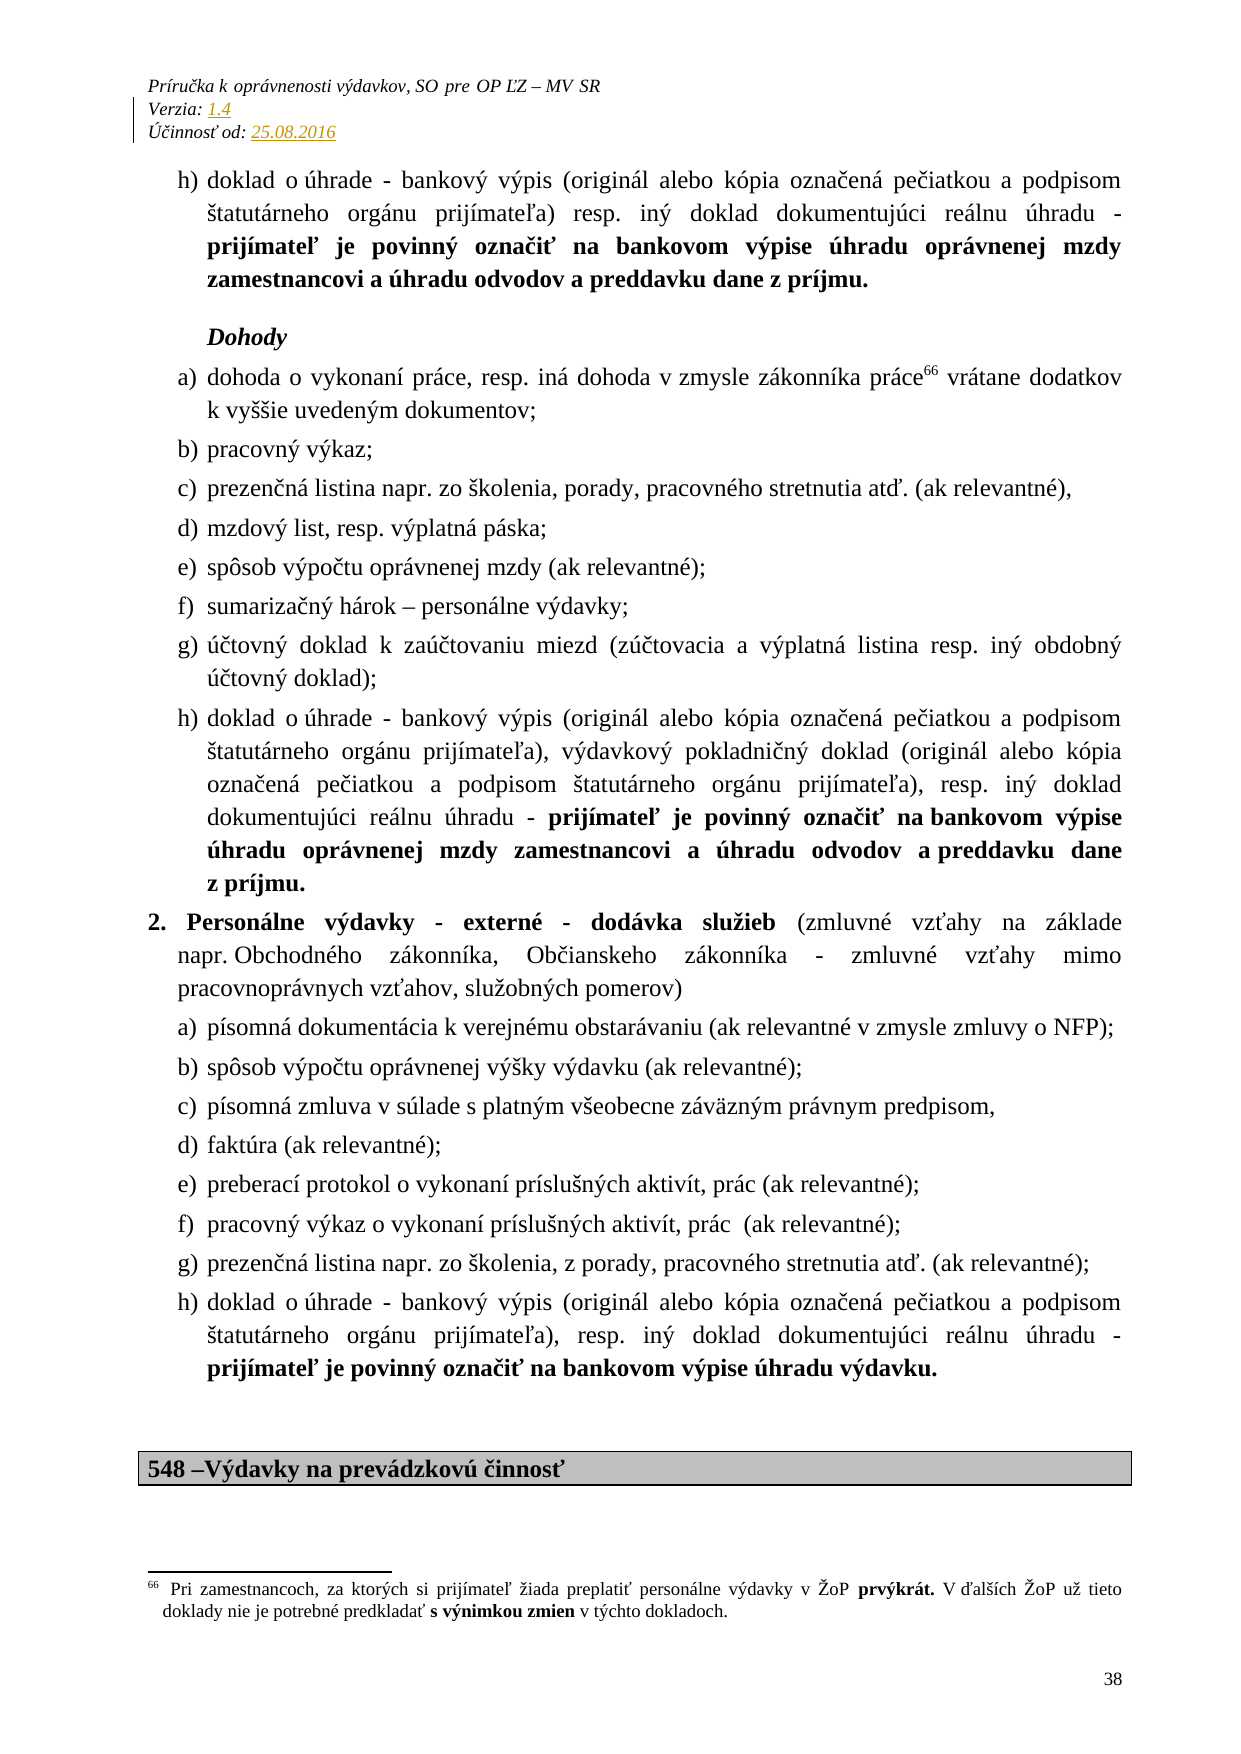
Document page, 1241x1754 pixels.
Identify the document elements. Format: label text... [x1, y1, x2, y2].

list prezenčná listina napr. zo školenia, z porady, pracovného stretnutia atď. (ak relevantné); [177, 1248, 1122, 1277]
text 2. Personálne výdavky - externé - dodávka služieb (zmluvné vzťahy na základe napr. Obchodného zákonníka, Občianskeho zákonníka - zmluvné vzťahy mimo pracovnoprávnych vzťahov, služobných pomerov) [148, 907, 1122, 1002]
list doklad o úhrade - bankový výpis (originál alebo kópia označená pečiatkou a podpisom štatutárneho orgánu prijímateľa), resp. iný doklad dokumentujúci reálnu úhradu - prijímateľ je povinný označiť na bankovom výpise úhradu výdavku. [177, 1287, 1122, 1382]
list účtovný doklad k zaúčtovaniu miezd (zúčtovacia a výplatná listina resp. iný obdobný účtovný doklad); [177, 630, 1122, 692]
list dohoda o vykonaní práce, resp. iná dohoda v zmysle zákonníka práce vrátane dodatkov k vyššie uvedeným dokumentov; [177, 362, 1122, 423]
list písomná zmluva v súlade s platným všeobecne záväzným právnym predpisom, [177, 1091, 1122, 1120]
list doklad o úhrade - bankový výpis (originál alebo kópia označená pečiatkou a podpisom štatutárneho orgánu prijímateľa), výdavkový pokladničný doklad (originál alebo kópia označená pečiatkou a podpisom štatutárneho orgánu prijímateľa), resp. iný doklad dokumentujúci reálnu úhradu - prijímateľ je povinný označiť na bankovom výpise úhradu oprávnenej mzdy zamestnancovi a úhradu odvodov a preddavku dane z príjmu. [177, 703, 1122, 897]
text 548 –Výdavky na prevádzkovú činnosť [139, 1452, 1131, 1484]
list mzdový list, resp. výplatná páska; [177, 513, 1122, 541]
list faktúra (ak relevantné); [177, 1130, 1122, 1159]
list sumarizačný hárok – personálne výdavky; [177, 591, 1122, 620]
list pracovný výkaz o vykonaní príslušných aktivít, prác (ak relevantné); [177, 1209, 1122, 1237]
list spôsob výpočtu oprávnenej mzdy (ak relevantné); [177, 552, 1122, 581]
list pracovný výkaz; [177, 434, 1122, 463]
list prezenčná listina napr. zo školenia, porady, pracovného stretnutia atď. (ak relevantné), [177, 473, 1122, 502]
list písomná dokumentácia k verejnému obstarávaniu (ak relevantné v zmysle zmluvy o NFP); [177, 1012, 1122, 1041]
list doklad o úhrade - bankový výpis (originál alebo kópia označená pečiatkou a podpisom štatutárneho orgánu prijímateľa) resp. iný doklad dokumentujúci reálnu úhradu - prijímateľ je povinný označiť na bankovom výpise úhradu oprávnenej mzdy zamestnancovi a úhradu odvodov a preddavku dane z príjmu. [177, 165, 1122, 293]
list spôsob výpočtu oprávnenej výšky výdavku (ak relevantné); [177, 1052, 1122, 1080]
text Dohody [207, 322, 1122, 351]
list preberací protokol o vykonaní príslušných aktivít, prác (ak relevantné); [177, 1169, 1122, 1198]
